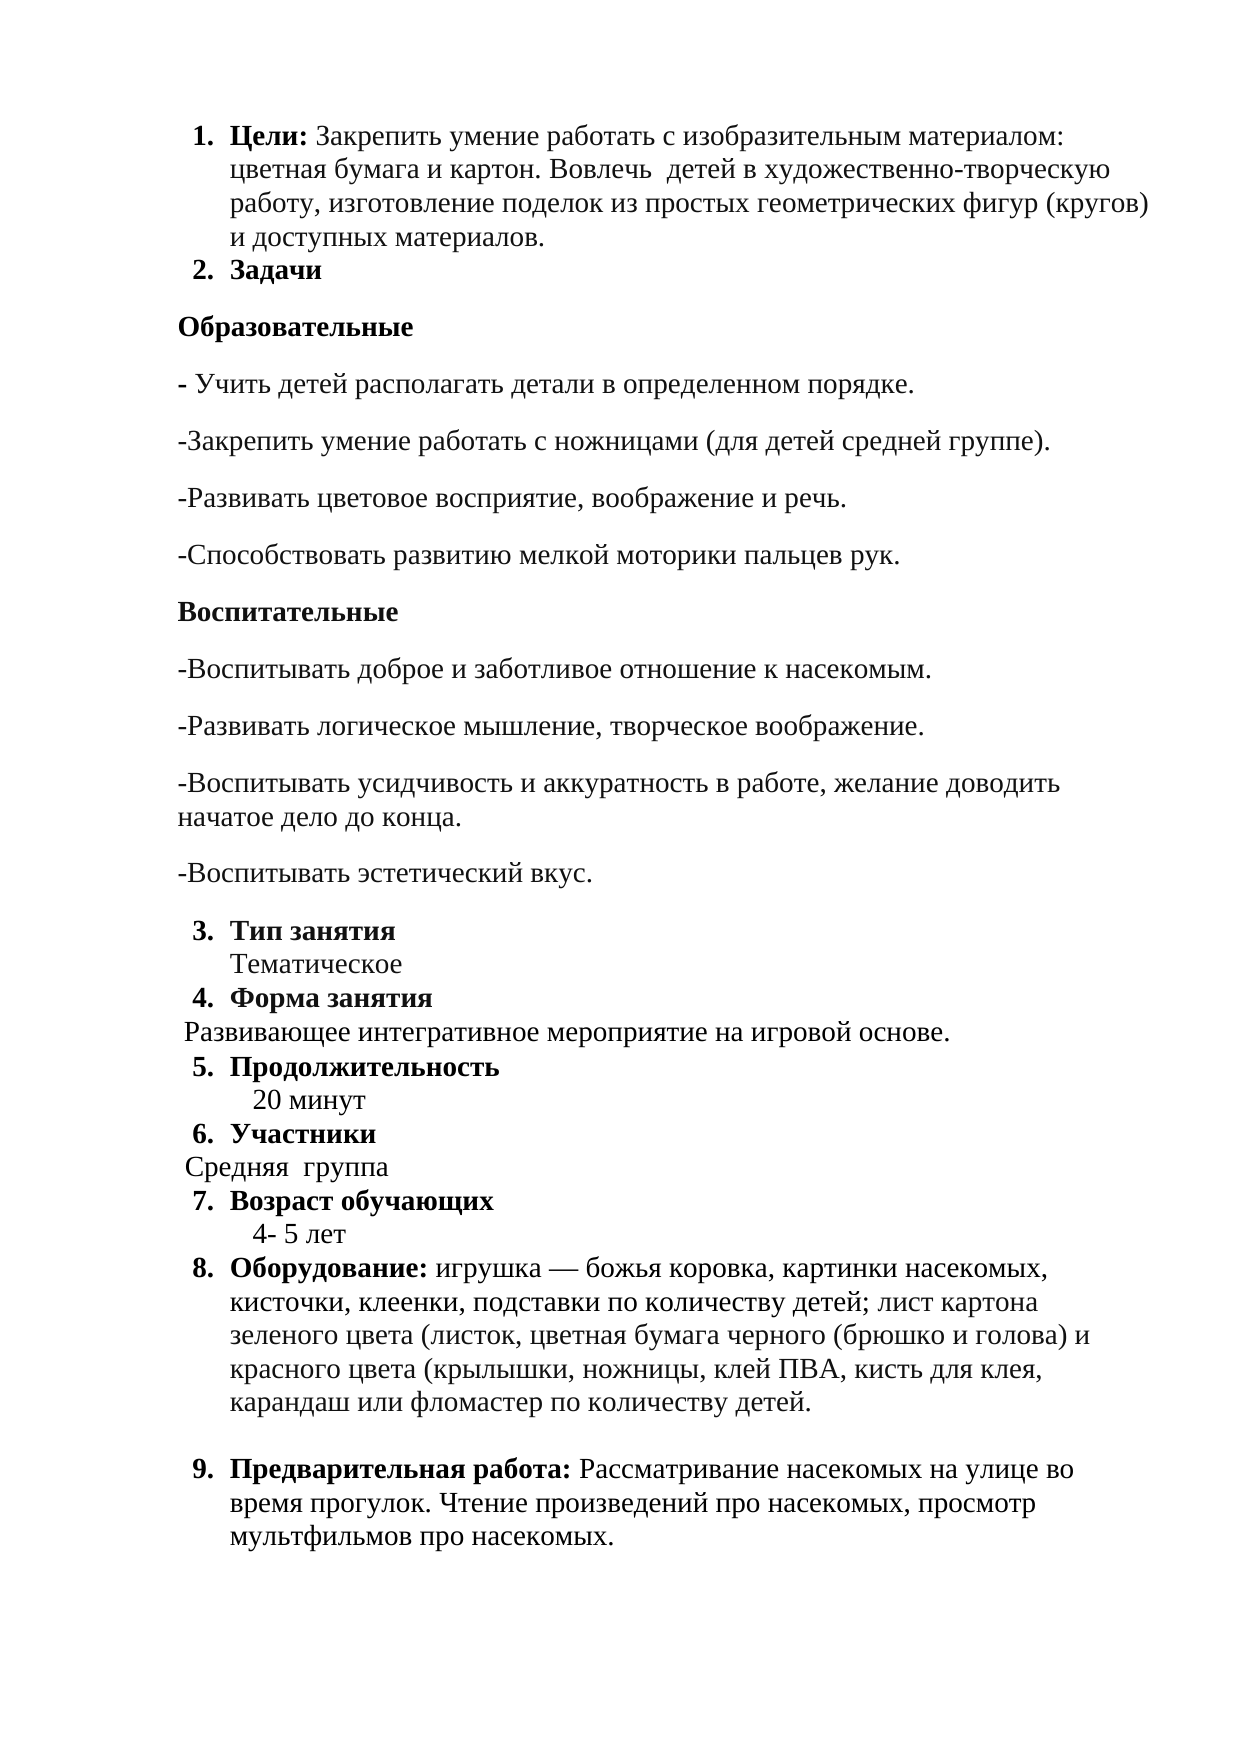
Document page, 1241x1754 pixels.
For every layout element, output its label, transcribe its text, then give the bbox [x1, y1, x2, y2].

list Форма занятия [192, 980, 1152, 1013]
list Предварительная работа: Рассматривание насекомых на улице во время прогулок. Чтение произведений про насекомых, просмотр мультфильмов про насекомых. [192, 1451, 1092, 1552]
text -Воспитывать эстетический вкус. [177, 856, 1152, 889]
list Тематическое [229, 946, 1152, 980]
text - Учить детей располагать детали в определенном порядке. [177, 366, 1152, 400]
text 20 минут [252, 1082, 1152, 1116]
text 4- 5 лет [252, 1217, 1152, 1250]
list Задачи [192, 252, 1152, 286]
text -Воспитывать доброе и заботливое отношение к насекомым. [177, 651, 1152, 685]
text -Закрепить умение работать с ножницами (для детей средней группе). [177, 423, 1152, 457]
list Цели: Закрепить умение работать с изобразительным материалом: цветная бумага и картон. Вовлечь детей в художественно-творческую работу, изготовление поделок из простых геометрических фигур (кругов) и доступных материалов. [192, 118, 1152, 252]
text Развивающее интегративное мероприятие на игровой основе. [177, 1013, 1092, 1049]
text -Развивать логическое мышление, творческое воображение. [177, 708, 1152, 742]
list Оборудование: игрушка — божья коровка, картинки насекомых, кисточки, клеенки, подставки по количеству детей; лист картона зеленого цвета (листок, цветная бумага черного (брюшко и голова) и красного цвета (крылышки, ножницы, клей ПВА, кисть для клея, карандаш или фломастер по количеству детей. [192, 1250, 1152, 1418]
text -Способствовать развитию мелкой моторики пальцев рук. [177, 537, 1152, 571]
text -Воспитывать усидчивость и аккуратность в работе, желание доводить начатое дело до конца. [177, 765, 1152, 832]
list Возраст обучающих [192, 1183, 1152, 1217]
list Продолжительность [192, 1049, 1092, 1082]
text Воспитательные [177, 594, 1152, 628]
text -Развивать цветовое восприятие, воображение и речь. [177, 480, 1152, 514]
list Тип занятия [192, 913, 1152, 946]
text Средняя группа [177, 1149, 1152, 1183]
list Участники [192, 1116, 1152, 1149]
text Образовательные [177, 309, 1152, 343]
